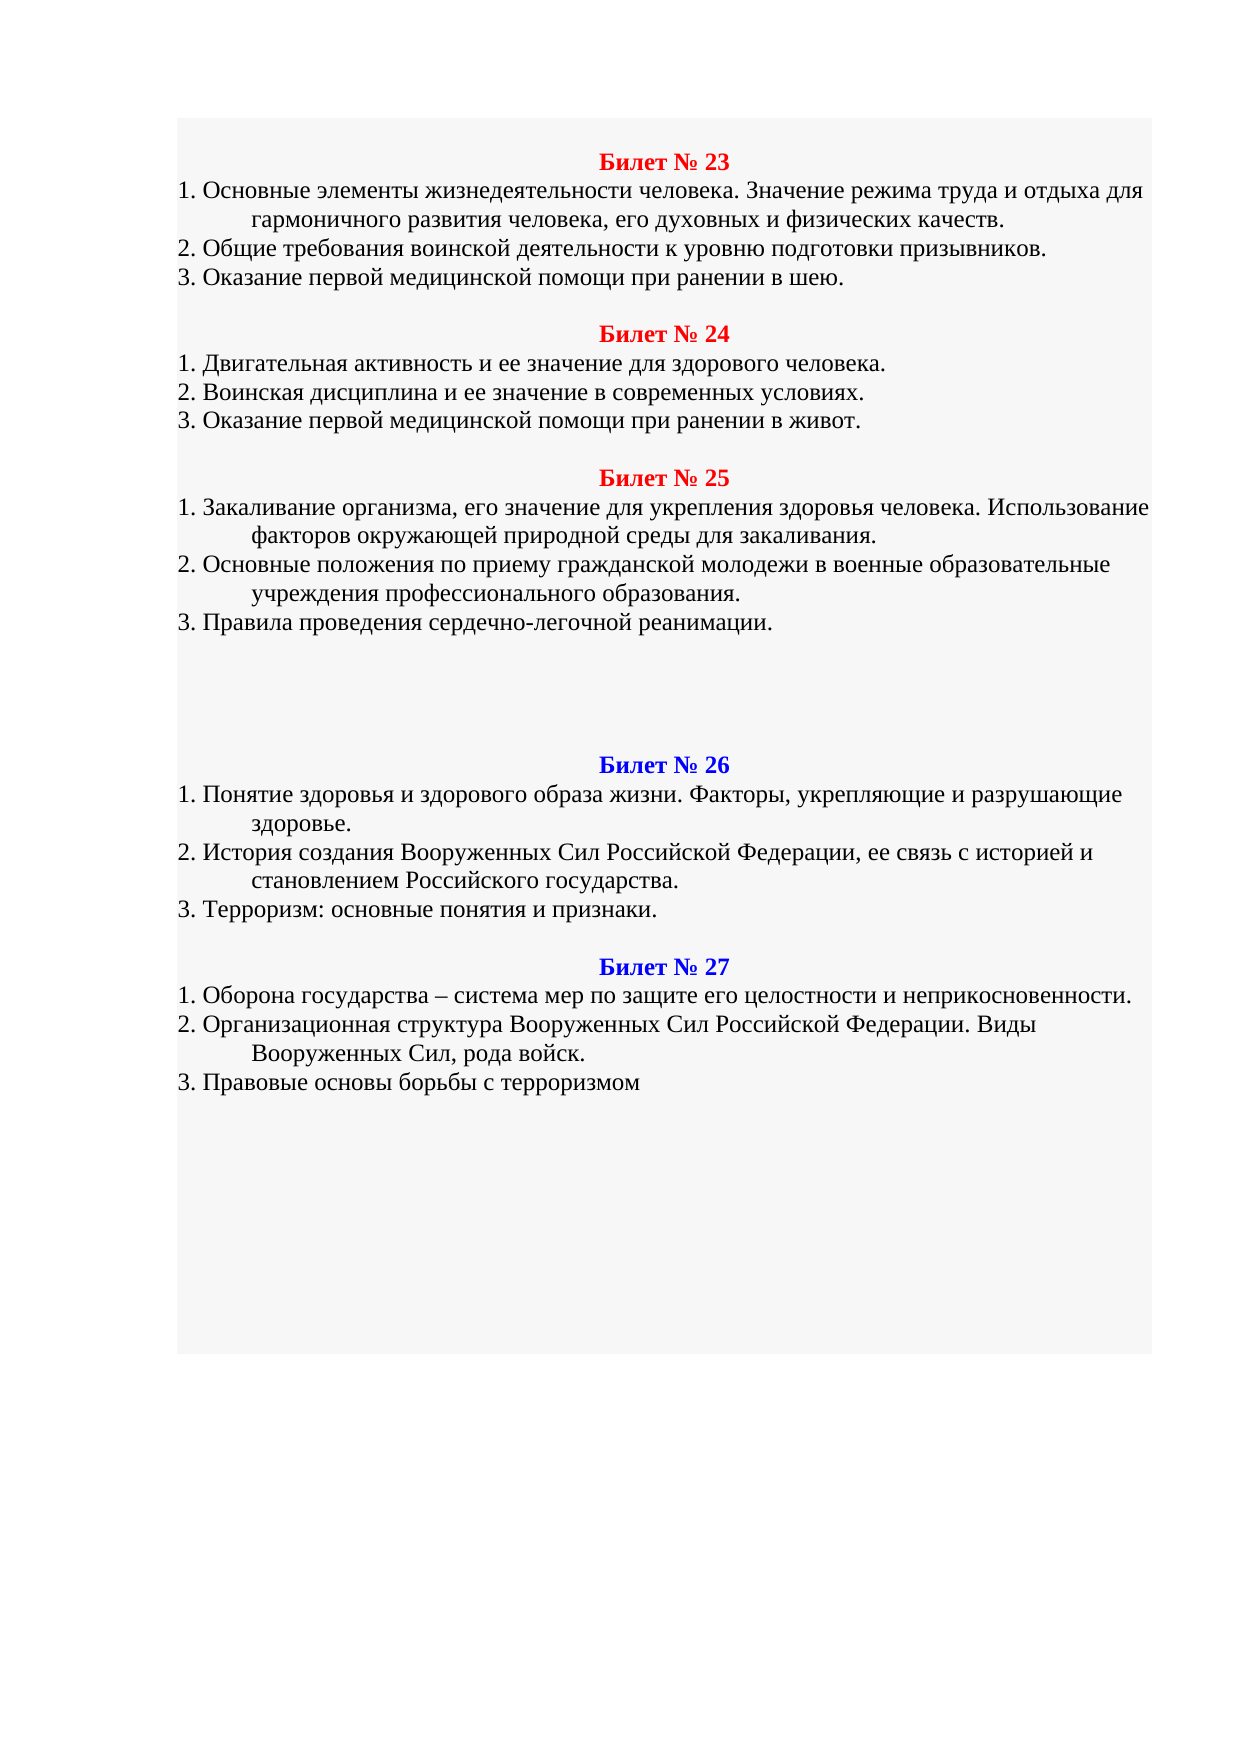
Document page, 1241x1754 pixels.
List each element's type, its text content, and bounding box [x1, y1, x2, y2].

text Билет № 23 [177, 147, 1152, 176]
text 1. Понятие здоровья и здорового образа жизни. Факторы, укрепляющие и разрушающие здоровье. [177, 779, 1152, 837]
text Билет № 26 [177, 751, 1152, 779]
text 3. Терроризм: основные понятия и признаки. [177, 894, 1152, 923]
text 3. Оказание первой медицинской помощи при ранении в шею. [177, 262, 1152, 291]
text 2. История создания Вооруженных Сил Российской Федерации, ее связь с историей и становлением Российского государства. [177, 837, 1152, 894]
text 3. Оказание первой медицинской помощи при ранении в живот. [177, 406, 1152, 434]
text 2. Основные положения по приему гражданской молодежи в военные образовательные учреждения профессионального образования. [177, 549, 1152, 607]
text 1. Закаливание организма, его значение для укрепления здоровья человека. Использование факторов окружающей природной среды для закаливания. [177, 492, 1152, 549]
text Билет № 25 [177, 463, 1152, 492]
text 2. Воинская дисциплина и ее значение в современных условиях. [177, 377, 1152, 406]
text Билет № 24 [177, 319, 1152, 348]
text 3. Правила проведения сердечно-легочной реанимации. [177, 607, 1152, 636]
text 3. Правовые основы борьбы с терроризмом [177, 1067, 1152, 1096]
text 2. Общие требования воинской деятельности к уровню подготовки призывников. [177, 233, 1152, 262]
text 1. Оборона государства – система мер по защите его целостности и неприкосновенности. [177, 981, 1152, 1009]
text Билет № 27 [177, 952, 1152, 981]
text 1. Основные элементы жизнедеятельности человека. Значение режима труда и отдыха для гармоничного развития человека, его духовных и физических качеств. [177, 176, 1152, 233]
text 1. Двигательная активность и ее значение для здорового человека. [177, 348, 1152, 377]
text 2. Организационная структура Вооруженных Сил Российской Федерации. Виды Вооруженных Сил, рода войск. [177, 1009, 1152, 1067]
